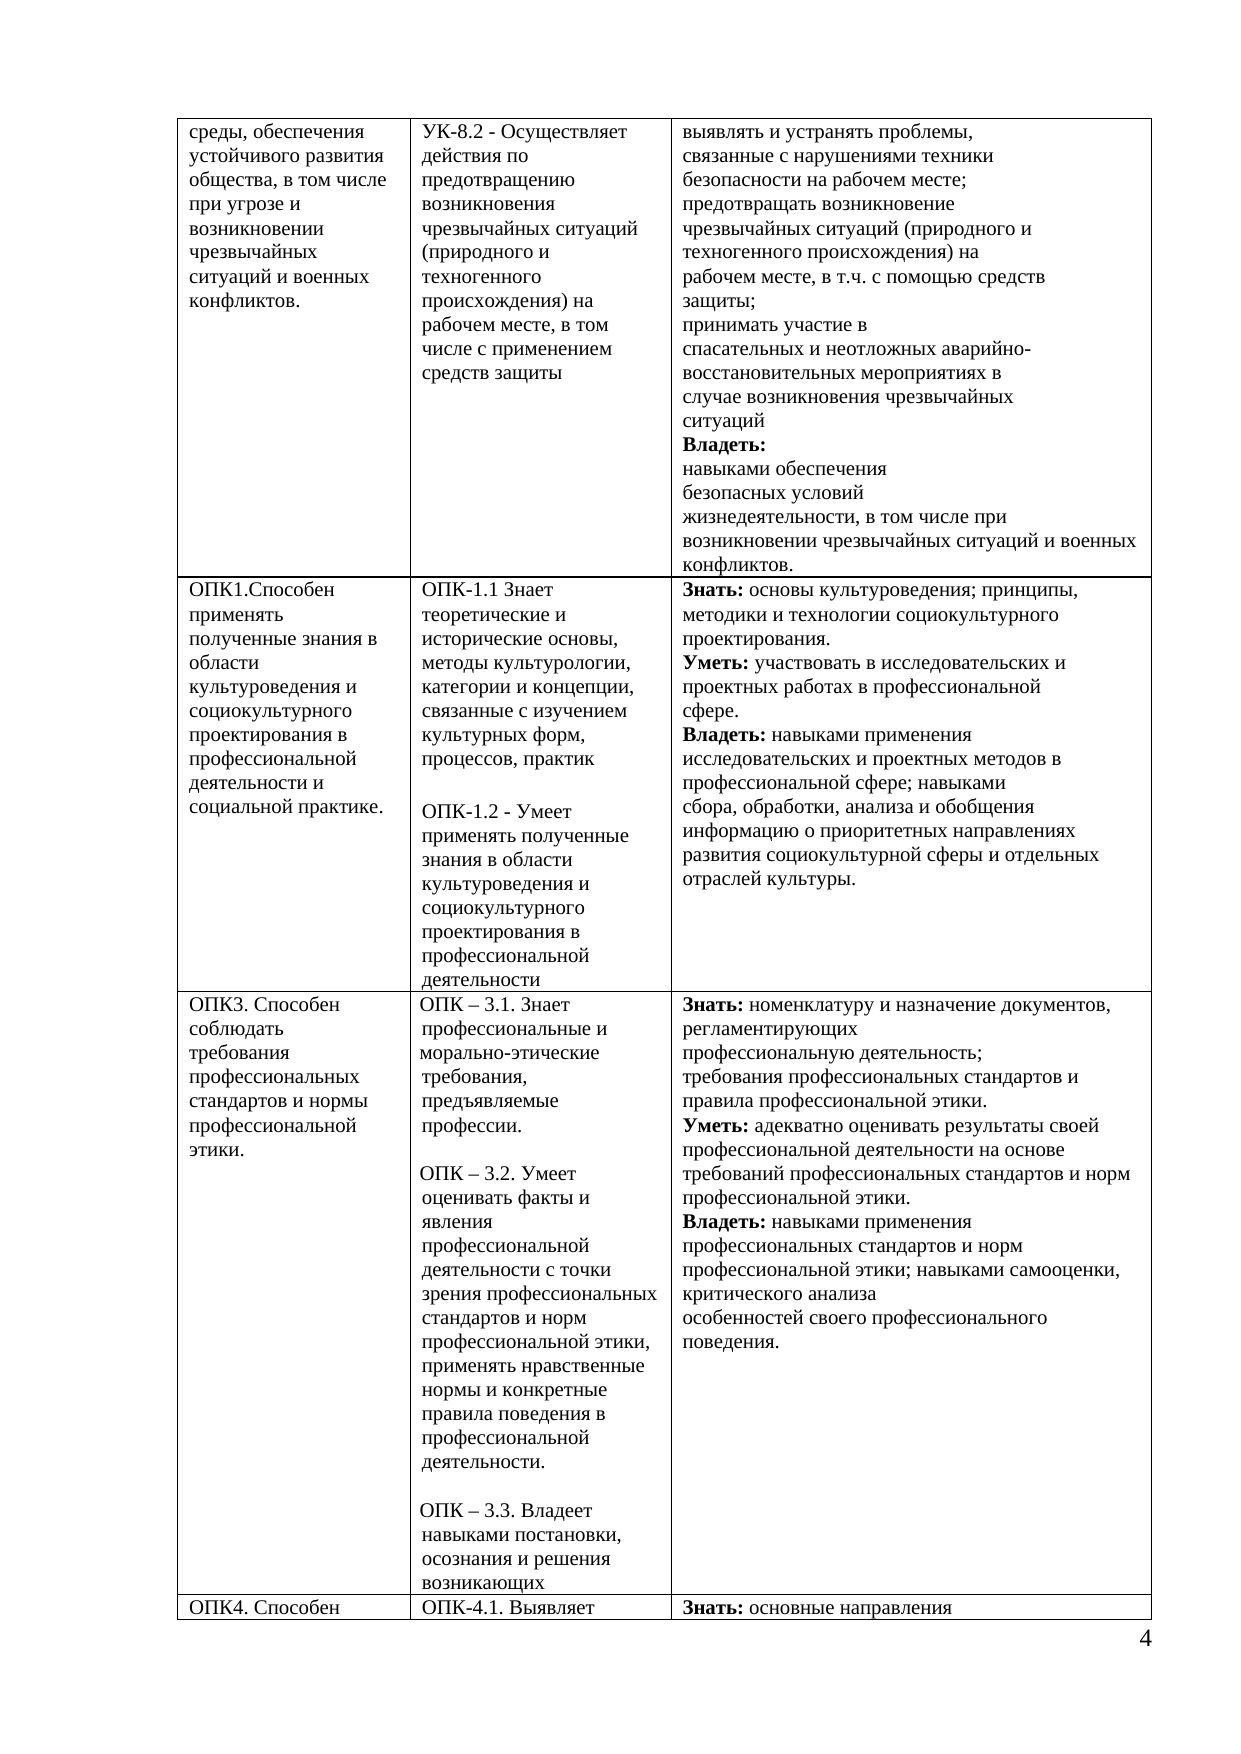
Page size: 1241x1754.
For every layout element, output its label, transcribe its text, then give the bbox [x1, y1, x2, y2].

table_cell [672, 1595, 1151, 1619]
table_cell ОПК1.Способен применять полученные знания в области культуроведения и социокультурного проектирования в профессиональной деятельности и социальной практике. [178, 578, 410, 991]
table_cell Знать: основы культуроведения; принципы, методики и технологии социокультурного проектирования. Уметь: участвовать в исследовательских и проектных работах в профессиональной сфере. Владеть: навыками применения исследовательских и проектных методов в профессиональной сфере; навыками сбора, обработки, анализа и обобщения информацию о приоритетных направлениях развития социокультурной сферы и отдельных отраслей культуры. [672, 578, 1151, 991]
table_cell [672, 119, 1151, 576]
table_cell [178, 119, 410, 576]
table_cell Знать: номенклатуру и назначение документов, регламентирующих профессиональную деятельность; требования профессиональных стандартов и правила профессиональной этики. Уметь: адекватно оценивать результаты своей профессиональной деятельности на основе требований профессиональных стандартов и норм профессиональной этики. Владеть: навыками применения профессиональных стандартов и норм профессиональной этики; навыками самооценки, критического анализа особенностей своего профессионального поведения. [672, 992, 1151, 1594]
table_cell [411, 119, 671, 576]
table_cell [411, 1595, 671, 1619]
table_cell ОПК3. Способен соблюдать требования профессиональных стандартов и нормы профессиональной этики. [178, 992, 410, 1594]
table_cell ОПК – 3.1. Знает профессиональные и морально-этические требования, предъявляемые профессии. ОПК – 3.2. Умеет оценивать факты и явления профессиональной деятельности с точки зрения профессиональных стандартов и норм профессиональной этики, применять нравственные нормы и конкретные правила поведения в профессиональной деятельности. ОПК – 3.3. Владеет навыками постановки, осознания и решения возникающих [411, 992, 671, 1594]
table_cell ОПК-1.1 Знает теоретические и исторические основы, методы культурологии, категории и концепции, связанные с изучением культурных форм, процессов, практик ОПК-1.2 - Умеет применять полученные знания в области культуроведения и социокультурного проектирования в профессиональной деятельности [411, 578, 671, 991]
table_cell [178, 1595, 410, 1619]
